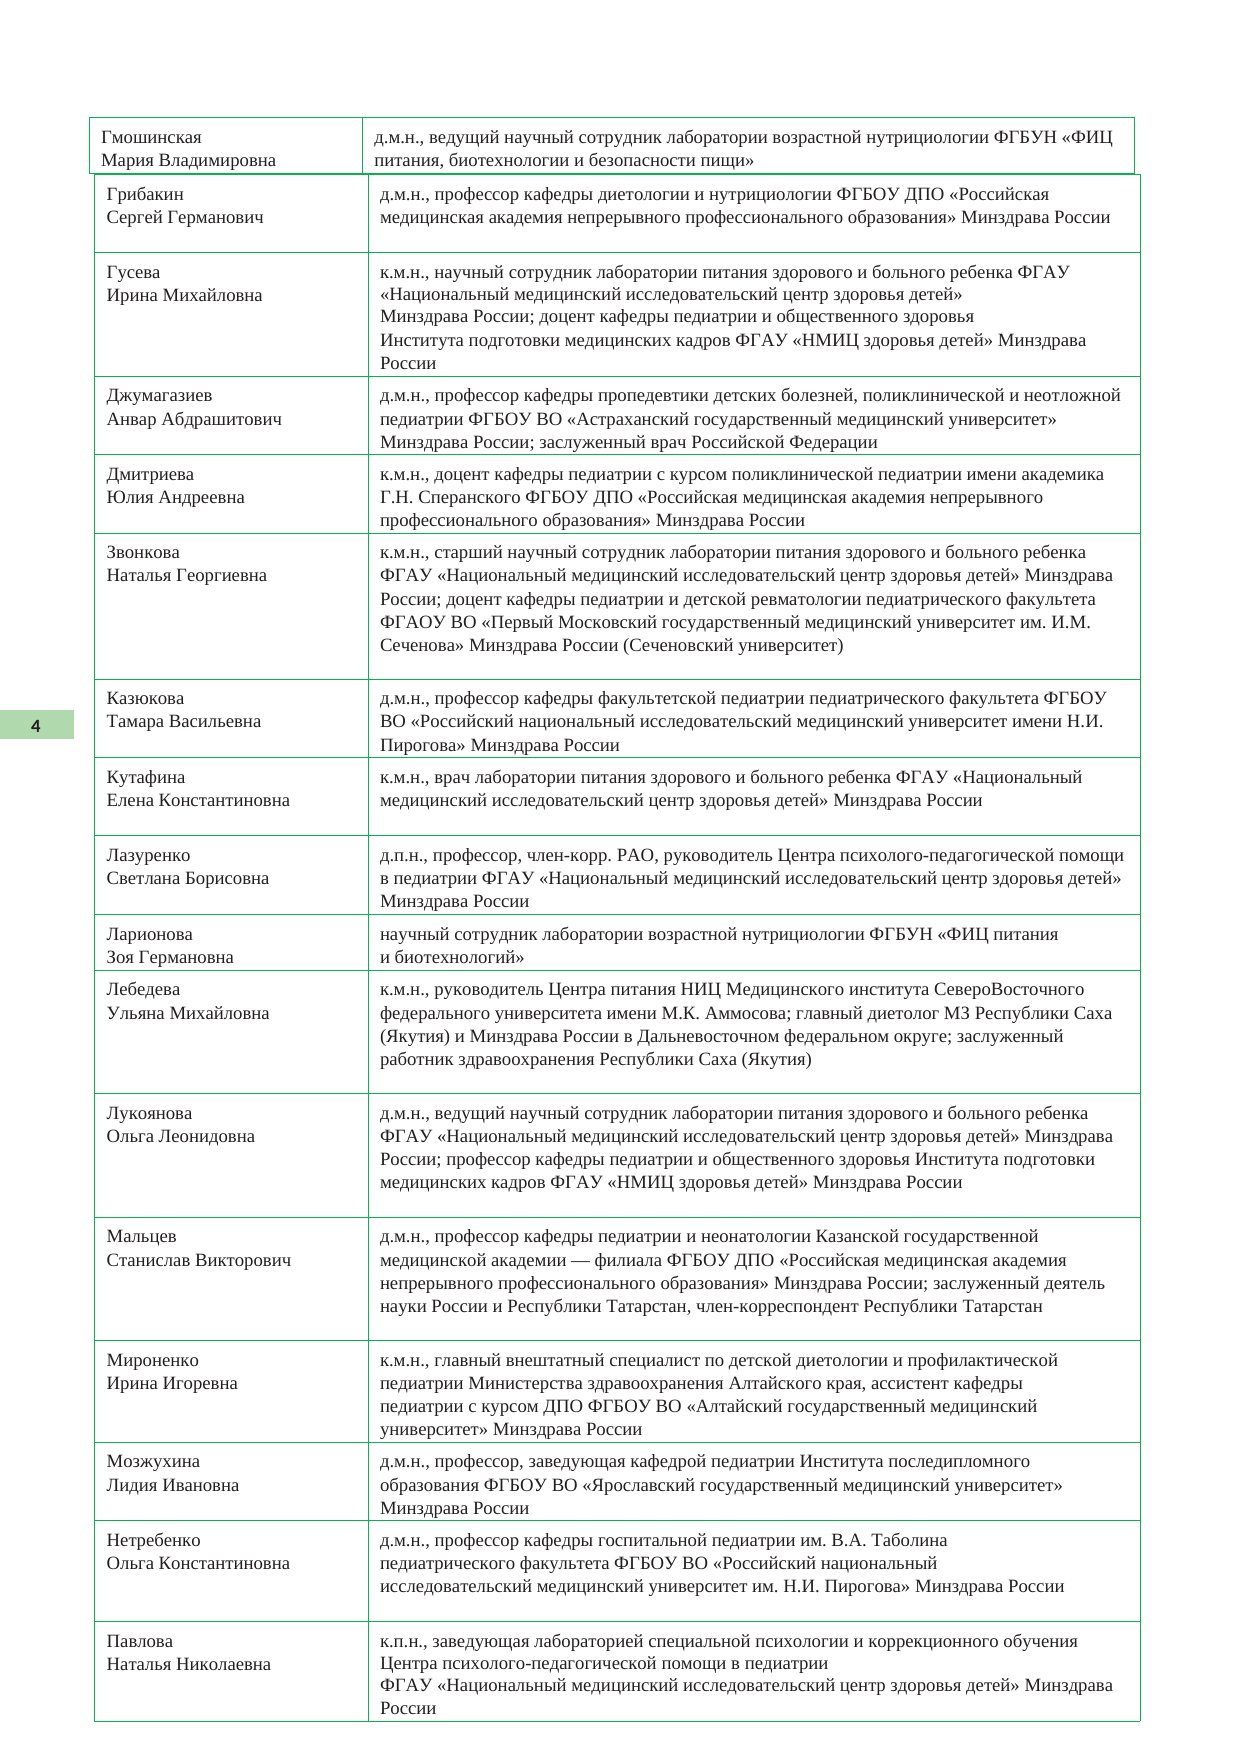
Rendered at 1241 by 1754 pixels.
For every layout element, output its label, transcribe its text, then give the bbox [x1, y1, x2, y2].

table_cell к.м.н., научный сотрудник лаборатории питания здорового и больного ребенка ФГАУ «Национальный медицинский исследовательский центр здоровья детей» Минздрава России; доцент кафедры педиатрии и общественного здоровья Института подготовки медицинских кадров ФГАУ «НМИЦ здоровья детей» Минздрава России [369, 253, 1140, 376]
table_cell к.м.н., врач лаборатории питания здорового и больного ребенка ФГАУ «Национальный медицинский исследовательский центр здоровья детей» Минздрава России [369, 758, 1140, 835]
table_cell Лебедева Ульяна Михайловна [95, 971, 368, 1093]
table_cell д.м.н., ведущий научный сотрудник лаборатории возрастной нутрициологии ФГБУН «ФИЦ питания, биотехнологии и безопасности пищи» [363, 118, 1134, 173]
table_header Грибакин Сергей Германович [95, 175, 368, 252]
table_cell д.м.н., профессор кафедры пропедевтики детских болезней, поликлинической и неотложной педиатрии ФГБОУ ВО «Астраханский государственный медицинский университет» Минздрава России; заслуженный врач Российской Федерации [369, 377, 1140, 454]
table_cell д.м.н., профессор кафедры педиатрии и неонатологии Казанской государственной медицинской академии — филиала ФГБОУ ДПО «Российская медицинская академия непрерывного профессионального образования» Минздрава России; заслуженный деятель науки России и Республики Татарстан, член-корреспондент Республики Татарстан [369, 1218, 1140, 1340]
table_cell Звонкова Наталья Георгиевна [95, 534, 368, 678]
table_cell Кутафина Елена Константиновна [95, 758, 368, 835]
table_cell д.м.н., ведущий научный сотрудник лаборатории питания здорового и больного ребенка ФГАУ «Национальный медицинский исследовательский центр здоровья детей» Минздрава России; профессор кафедры педиатрии и общественного здоровья Института подготовки медицинских кадров ФГАУ «НМИЦ здоровья детей» Минздрава России [369, 1094, 1140, 1217]
table_cell Мозжухина Лидия Ивановна [95, 1443, 368, 1520]
table_header 4 [0, 710, 74, 739]
table_cell к.м.н., старший научный сотрудник лаборатории питания здорового и больного ребенка ФГАУ «Национальный медицинский исследовательский центр здоровья детей» Минздрава России; доцент кафедры педиатрии и детской ревматологии педиатрического факультета ФГАОУ ВО «Первый Московский государственный медицинский университет им. И.М. Сеченова» Минздрава России (Сеченовский университет) [369, 534, 1140, 678]
table_cell научный сотрудник лаборатории возрастной нутрициологии ФГБУН «ФИЦ питания и биотехнологий» [369, 915, 1140, 970]
table_cell Лазуренко Светлана Борисовна [95, 836, 368, 914]
table_cell д.м.н., профессор кафедры госпитальной педиатрии им. В.А. Таболина педиатрического факультета ФГБОУ ВО «Российский национальный исследовательский медицинский университет им. Н.И. Пирогова» Минздрава России [369, 1521, 1140, 1621]
table_cell д.м.н., профессор кафедры факультетской педиатрии педиатрического факультета ФГБОУ ВО «Российский национальный исследовательский медицинский университет имени Н.И. Пирогова» Минздрава России [369, 680, 1140, 757]
table_cell Казюкова Тамара Васильевна [95, 680, 368, 757]
table_header д.м.н., профессор кафедры диетологии и нутрициологии ФГБОУ ДПО «Российская медицинская академия непрерывного профессионального образования» Минздрава России [369, 175, 1140, 252]
table_cell Нетребенко Ольга Константиновна [95, 1521, 368, 1621]
table_cell Павлова Наталья Николаевна [95, 1622, 368, 1721]
table_cell к.м.н., доцент кафедры педиатрии с курсом поликлинической педиатрии имени академика Г.Н. Сперанского ФГБОУ ДПО «Российская медицинская академия непрерывного профессионального образования» Минздрава России [369, 455, 1140, 532]
table_cell Гусева Ирина Михайловна [95, 253, 368, 376]
table_cell к.п.н., заведующая лабораторией специальной психологии и коррекционного обучения Центра психолого-педагогической помощи в педиатрии ФГАУ «Национальный медицинский исследовательский центр здоровья детей» Минздрава России [369, 1622, 1140, 1721]
table_cell Джумагазиев Анвар Абдрашитович [95, 377, 368, 454]
table_cell Лукоянова Ольга Леонидовна [95, 1094, 368, 1217]
table_cell к.м.н., руководитель Центра питания НИЦ Медицинского института СевероВосточного федерального университета имени М.К. Аммосова; главный диетолог МЗ Республики Саха (Якутия) и Минздрава России в Дальневосточном федеральном округе; заслуженный работник здравоохранения Республики Саха (Якутия) [369, 971, 1140, 1093]
table_cell Дмитриева Юлия Андреевна [95, 455, 368, 532]
table_cell Гмошинская Мария Владимировна [90, 118, 362, 173]
table_cell Мальцев Станислав Викторович [95, 1218, 368, 1340]
table_cell Ларионова Зоя Германовна [95, 915, 368, 970]
table_cell д.м.н., профессор, заведующая кафедрой педиатрии Института последипломного образования ФГБОУ ВО «Ярославский государственный медицинский университет» Минздрава России [369, 1443, 1140, 1520]
table_cell Мироненко Ирина Игоревна [95, 1341, 368, 1442]
table_cell к.м.н., главный внештатный специалист по детской диетологии и профилактической педиатрии Министерства здравоохранения Алтайского края, ассистент кафедры педиатрии с курсом ДПО ФГБОУ ВО «Алтайский государственный медицинский университет» Минздрава России [369, 1341, 1140, 1442]
table_cell д.п.н., профессор, член-корр. РАО, руководитель Центра психолого-педагогической помощи в педиатрии ФГАУ «Национальный медицинский исследовательский центр здоровья детей» Минздрава России [369, 836, 1140, 914]
